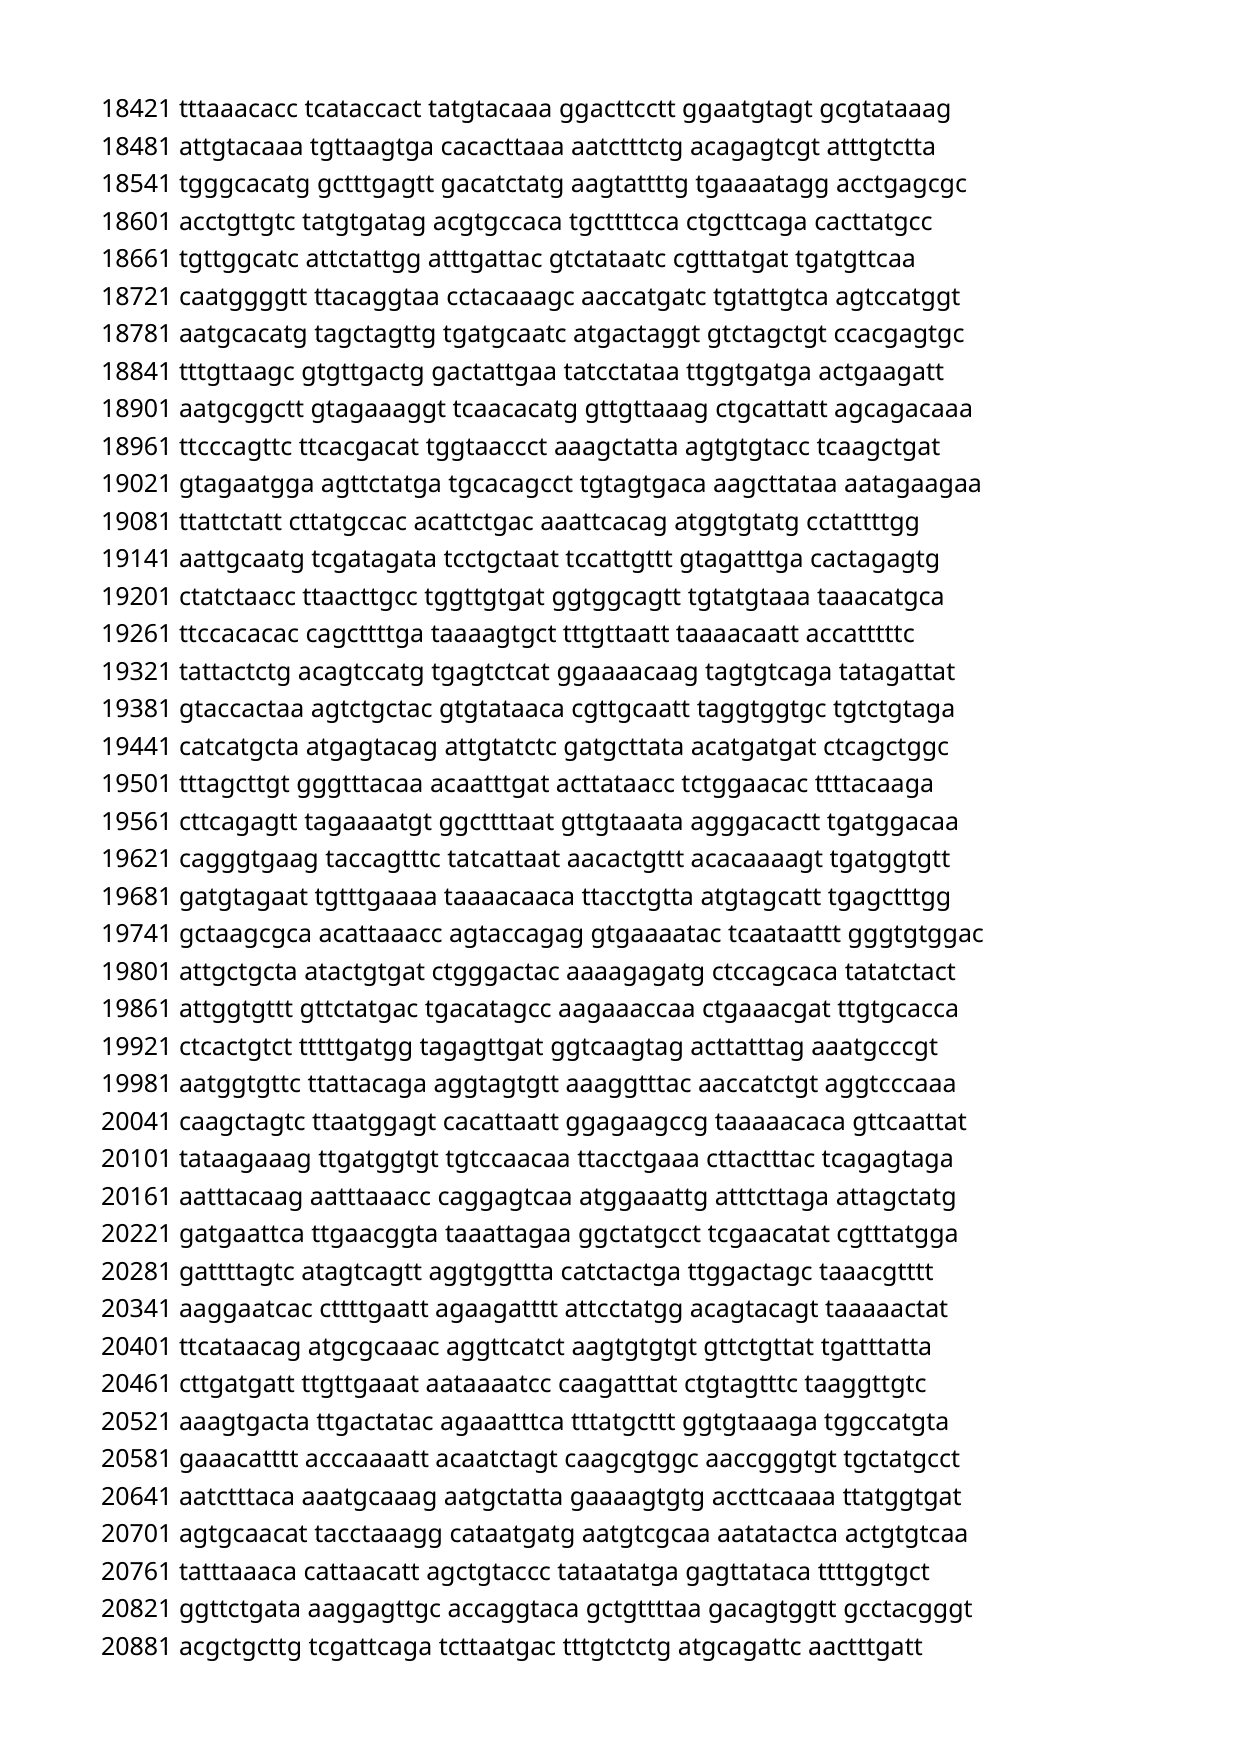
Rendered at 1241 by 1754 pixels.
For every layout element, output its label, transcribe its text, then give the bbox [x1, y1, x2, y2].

text 20761 tatttaaaca cattaacatt agctgtaccc tataatatga gagttataca ttttggtgct [75, 1552, 1165, 1589]
text 18961 ttcccagttc ttcacgacat tggtaaccct aaagctatta agtgtgtacc tcaagctgat [75, 427, 1165, 464]
text 20641 aatctttaca aaatgcaaag aatgctatta gaaaagtgtg accttcaaaa ttatggtgat [75, 1477, 1165, 1514]
text 18601 acctgttgtc tatgtgatag acgtgccaca tgcttttcca ctgcttcaga cacttatgcc [75, 202, 1165, 239]
text 18781 aatgcacatg tagctagttg tgatgcaatc atgactaggt gtctagctgt ccacgagtgc [75, 314, 1165, 352]
text 19261 ttccacacac cagcttttga taaaagtgct tttgttaatt taaaacaatt accatttttc [75, 614, 1165, 652]
text 18481 attgtacaaa tgttaagtga cacacttaaa aatctttctg acagagtcgt atttgtctta [75, 127, 1165, 164]
text 19741 gctaagcgca acattaaacc agtaccagag gtgaaaatac tcaataattt gggtgtggac [75, 914, 1165, 952]
text 19501 tttagcttgt gggtttacaa acaatttgat acttataacc tctggaacac ttttacaaga [75, 764, 1165, 802]
text 18841 tttgttaagc gtgttgactg gactattgaa tatcctataa ttggtgatga actgaagatt [75, 352, 1165, 389]
text 20041 caagctagtc ttaatggagt cacattaatt ggagaagccg taaaaacaca gttcaattat [75, 1102, 1165, 1139]
text 19021 gtagaatgga agttctatga tgcacagcct tgtagtgaca aagcttataa aatagaagaa [75, 464, 1165, 502]
text 19441 catcatgcta atgagtacag attgtatctc gatgcttata acatgatgat ctcagctggc [75, 727, 1165, 764]
text 18661 tgttggcatc attctattgg atttgattac gtctataatc cgtttatgat tgatgttcaa [75, 239, 1165, 277]
text 19621 cagggtgaag taccagtttc tatcattaat aacactgttt acacaaaagt tgatggtgtt [75, 839, 1165, 877]
text 20221 gatgaattca ttgaacggta taaattagaa ggctatgcct tcgaacatat cgtttatgga [75, 1214, 1165, 1252]
text 19801 attgctgcta atactgtgat ctgggactac aaaagagatg ctccagcaca tatatctact [75, 952, 1165, 989]
text 19201 ctatctaacc ttaacttgcc tggttgtgat ggtggcagtt tgtatgtaaa taaacatgca [75, 577, 1165, 614]
text 20401 ttcataacag atgcgcaaac aggttcatct aagtgtgtgt gttctgttat tgatttatta [75, 1327, 1165, 1364]
text 19321 tattactctg acagtccatg tgagtctcat ggaaaacaag tagtgtcaga tatagattat [75, 652, 1165, 689]
text 19561 cttcagagtt tagaaaatgt ggcttttaat gttgtaaata agggacactt tgatggacaa [75, 802, 1165, 839]
text 20101 tataagaaag ttgatggtgt tgtccaacaa ttacctgaaa cttactttac tcagagtaga [75, 1139, 1165, 1177]
text 20821 ggttctgata aaggagttgc accaggtaca gctgttttaa gacagtggtt gcctacgggt [75, 1589, 1165, 1627]
text 20521 aaagtgacta ttgactatac agaaatttca tttatgcttt ggtgtaaaga tggccatgta [75, 1402, 1165, 1439]
text 18541 tgggcacatg gctttgagtt gacatctatg aagtattttg tgaaaatagg acctgagcgc [75, 164, 1165, 202]
text 18901 aatgcggctt gtagaaaggt tcaacacatg gttgttaaag ctgcattatt agcagacaaa [75, 389, 1165, 427]
text 20161 aatttacaag aatttaaacc caggagtcaa atggaaattg atttcttaga attagctatg [75, 1177, 1165, 1214]
text 18721 caatggggtt ttacaggtaa cctacaaagc aaccatgatc tgtattgtca agtccatggt [75, 277, 1165, 314]
text 20281 gattttagtc atagtcagtt aggtggttta catctactga ttggactagc taaacgtttt [75, 1252, 1165, 1289]
text 20461 cttgatgatt ttgttgaaat aataaaatcc caagatttat ctgtagtttc taaggttgtc [75, 1364, 1165, 1402]
text 19141 aattgcaatg tcgatagata tcctgctaat tccattgttt gtagatttga cactagagtg [75, 539, 1165, 577]
text 20341 aaggaatcac cttttgaatt agaagatttt attcctatgg acagtacagt taaaaactat [75, 1289, 1165, 1327]
text 20581 gaaacatttt acccaaaatt acaatctagt caagcgtggc aaccgggtgt tgctatgcct [75, 1439, 1165, 1477]
text 19981 aatggtgttc ttattacaga aggtagtgtt aaaggtttac aaccatctgt aggtcccaaa [75, 1064, 1165, 1102]
text 19681 gatgtagaat tgtttgaaaa taaaacaaca ttacctgtta atgtagcatt tgagctttgg [75, 877, 1165, 914]
text 20701 agtgcaacat tacctaaagg cataatgatg aatgtcgcaa aatatactca actgtgtcaa [75, 1514, 1165, 1552]
text 19381 gtaccactaa agtctgctac gtgtataaca cgttgcaatt taggtggtgc tgtctgtaga [75, 689, 1165, 727]
text 19081 ttattctatt cttatgccac acattctgac aaattcacag atggtgtatg cctattttgg [75, 502, 1165, 539]
text 19921 ctcactgtct tttttgatgg tagagttgat ggtcaagtag acttatttag aaatgcccgt [75, 1027, 1165, 1064]
text 19861 attggtgttt gttctatgac tgacatagcc aagaaaccaa ctgaaacgat ttgtgcacca [75, 989, 1165, 1027]
text 18421 tttaaacacc tcataccact tatgtacaaa ggacttcctt ggaatgtagt gcgtataaag [75, 89, 1165, 127]
text 20881 acgctgcttg tcgattcaga tcttaatgac tttgtctctg atgcagattc aactttgatt [75, 1627, 1165, 1664]
